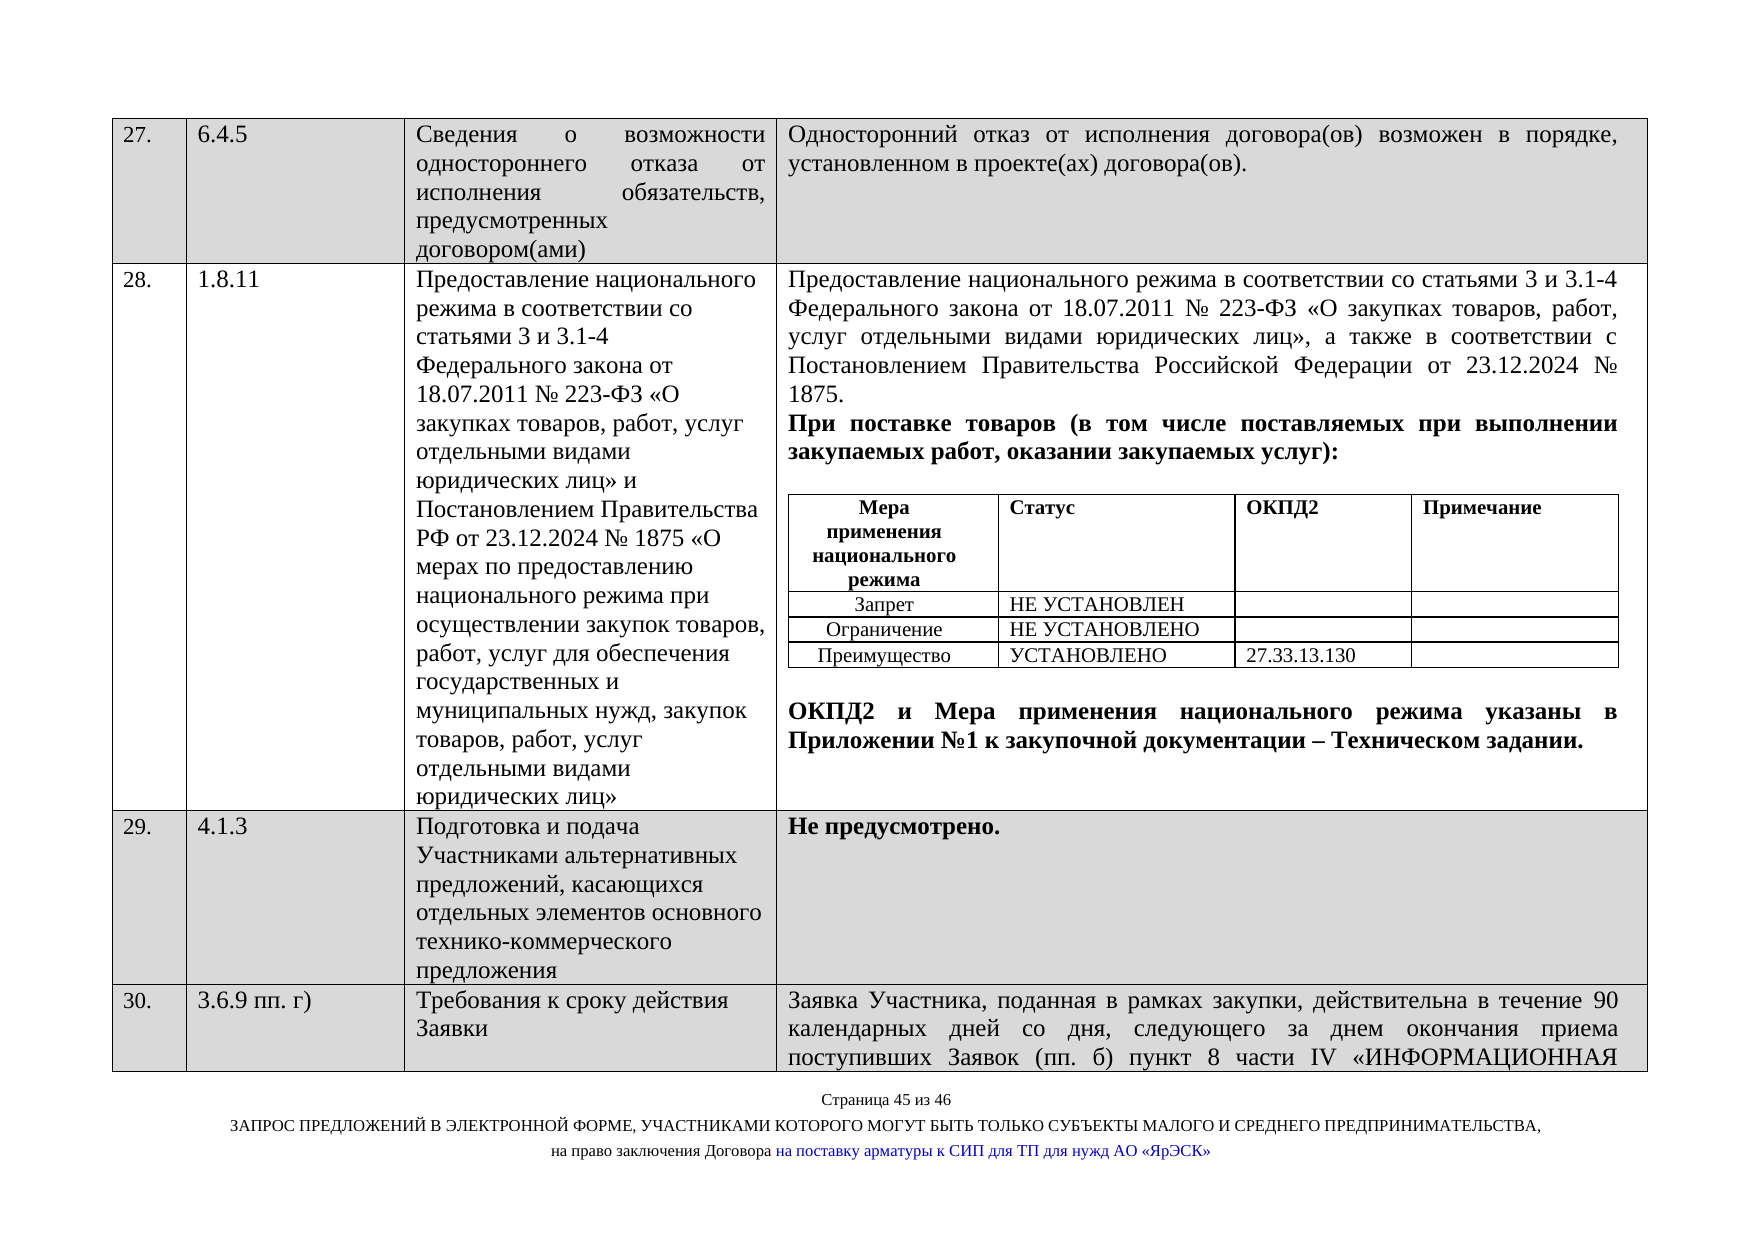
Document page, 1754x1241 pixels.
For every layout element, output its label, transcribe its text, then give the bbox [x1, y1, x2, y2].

table_cell Предоставление национального режима в соответствии со статьями 3 и 3.1-4 Федерального закона от 18.07.2011 № 223-ФЗ «О закупках товаров, работ, услуг отдельными видами юридических лиц» и Постановлением Правительства РФ от 23.12.2024 № 1875 «О мерах по предоставлению национального режима при осуществлении закупок товаров, работ, услуг для обеспечения государственных и муниципальных нужд, закупок товаров, работ, услуг отдельными видами юридических лиц» [405, 264, 776, 810]
table_cell [113, 985, 186, 1071]
table_cell Односторонний отказ от исполнения договора(ов) возможен в порядке, установленном в проекте(ах) договора(ов). [777, 119, 1647, 263]
table_cell [113, 119, 186, 263]
table_cell Сведения о возможности одностороннего отказа от исполнения обязательств, предусмотренных договором(ами) [405, 119, 776, 263]
table_cell 3.6.9 пп. г) [187, 985, 404, 1071]
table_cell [405, 985, 776, 1071]
table_cell [113, 264, 186, 810]
table_cell 1.8.11 [187, 264, 404, 810]
table_cell 4.1.3 [187, 811, 404, 984]
table_cell [113, 811, 186, 984]
table_cell Предоставление национального режима в соответствии со статьями 3 и 3.1-4 Федерального закона от 18.07.2011 № 223-ФЗ «О закупках товаров, работ, услуг отдельными видами юридических лиц», а также в соответствии с Постановлением Правительства Российской Федерации от 23.12.2024 № 1875. При поставке товаров (в том числе поставляемых при выполнении закупаемых работ, оказании закупаемых услуг): ОКПД2 и Мера применения национального режима указаны в Приложении №1 к закупочной документации – Техническом задании. [777, 264, 1647, 810]
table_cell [777, 985, 1647, 1071]
table_cell Не предусмотрено. [777, 811, 1647, 984]
table_cell Подготовка и подача Участниками альтернативных предложений, касающихся отдельных элементов основного технико-коммерческого предложения [405, 811, 776, 984]
table_cell 6.4.5 [187, 119, 404, 263]
